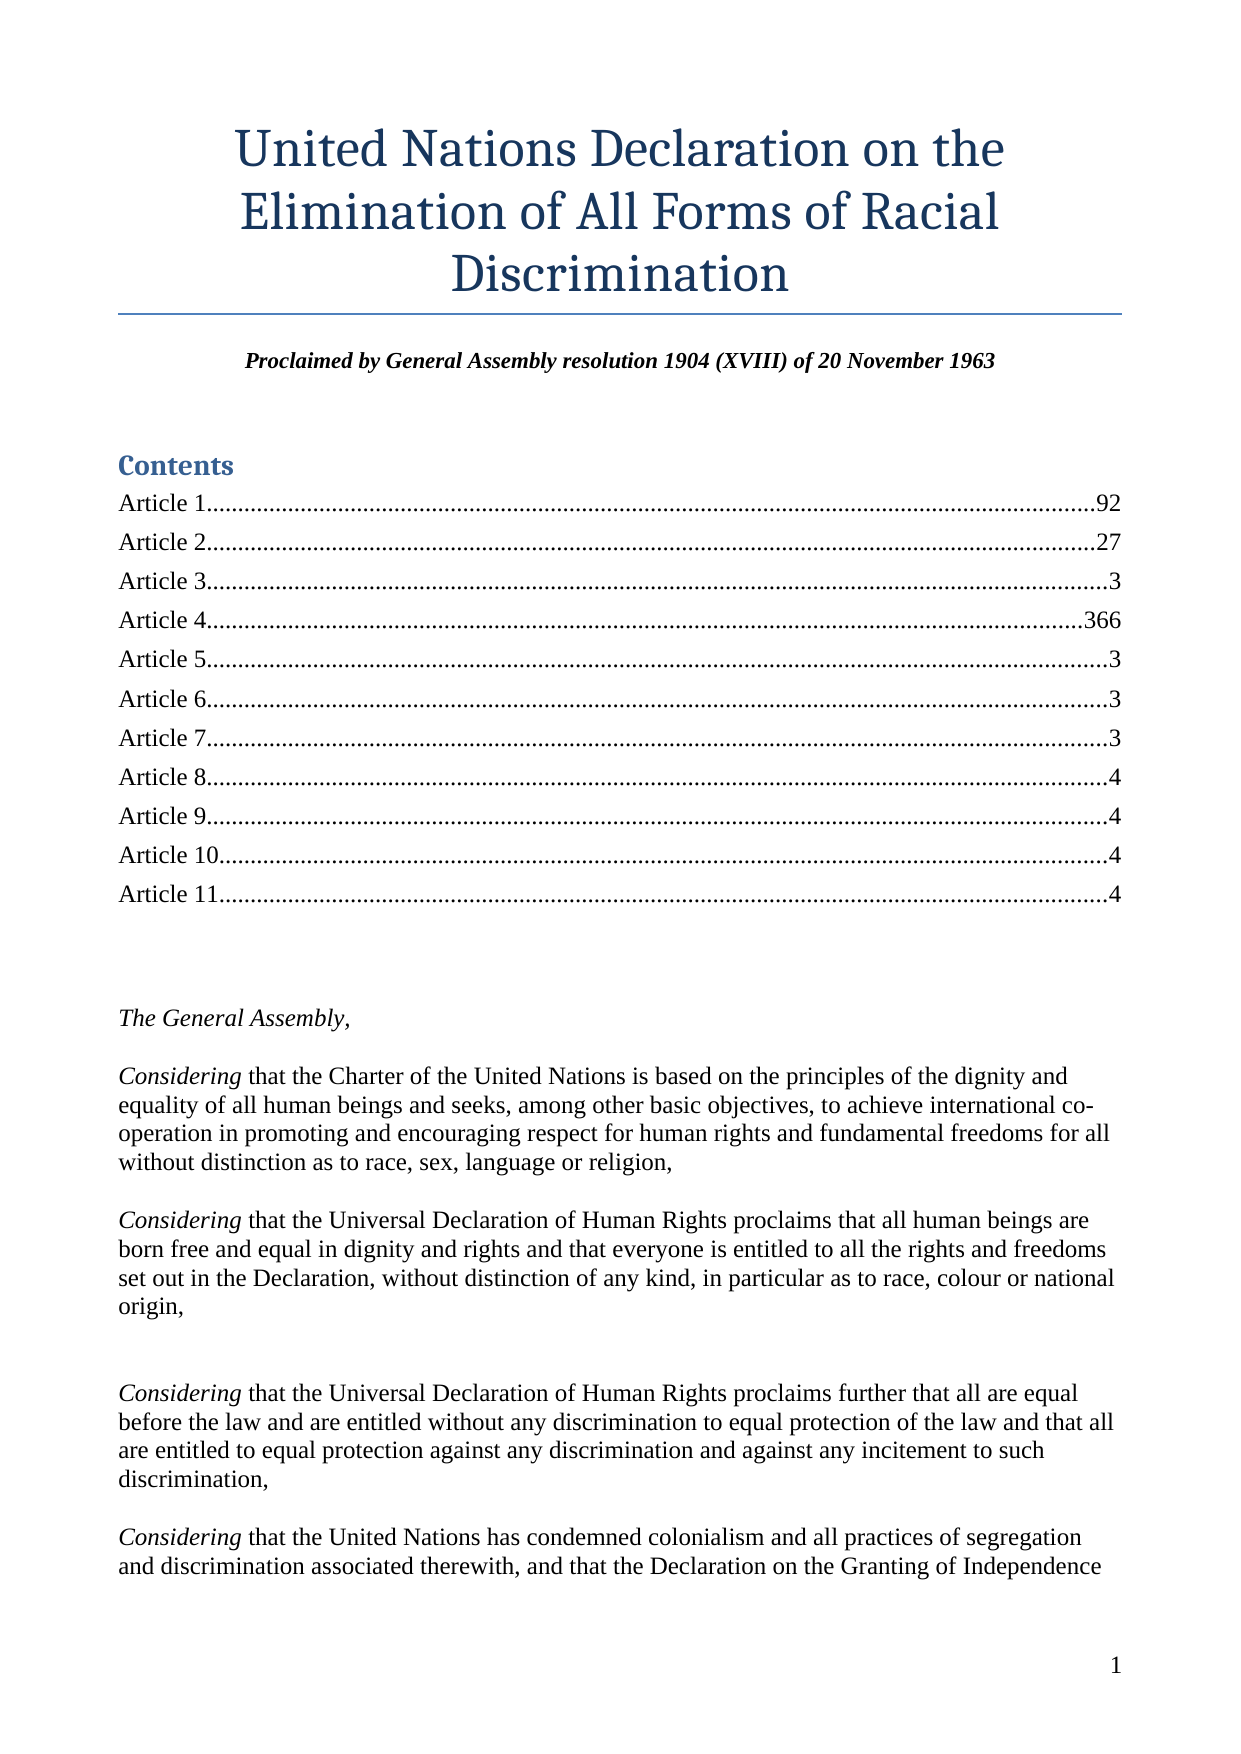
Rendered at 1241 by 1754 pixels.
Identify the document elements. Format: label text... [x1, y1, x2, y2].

title United Nations Declaration on the Elimination of All Forms of Racial Discrimination [118, 118, 1122, 313]
text Considering that the Charter of the United Nations is based on the principles of the dignity and equality of all human beings and seeks, among other basic objectives, to achieve international co-operation in promoting and encouraging respect for human rights and fundamental freedoms for all without distinction as to race, sex, language or religion, [118, 1061, 1122, 1176]
text Considering that the Universal Declaration of Human Rights proclaims further that all are equal before the law and are entitled without any discrimination to equal protection of the law and that all are entitled to equal protection against any discrimination and against any incitement to such discrimination, [118, 1378, 1122, 1493]
text The General Assembly, [118, 1003, 1122, 1032]
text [118, 1522, 1122, 1580]
text Proclaimed by General Assembly resolution 1904 (XVIII) of 20 November 1963 [118, 347, 1122, 373]
text Considering that the Universal Declaration of Human Rights proclaims that all human beings are born free and equal in dignity and rights and that everyone is entitled to all the rights and freedoms set out in the Declaration, without distinction of any kind, in particular as to race, colour or national origin, [118, 1205, 1122, 1349]
